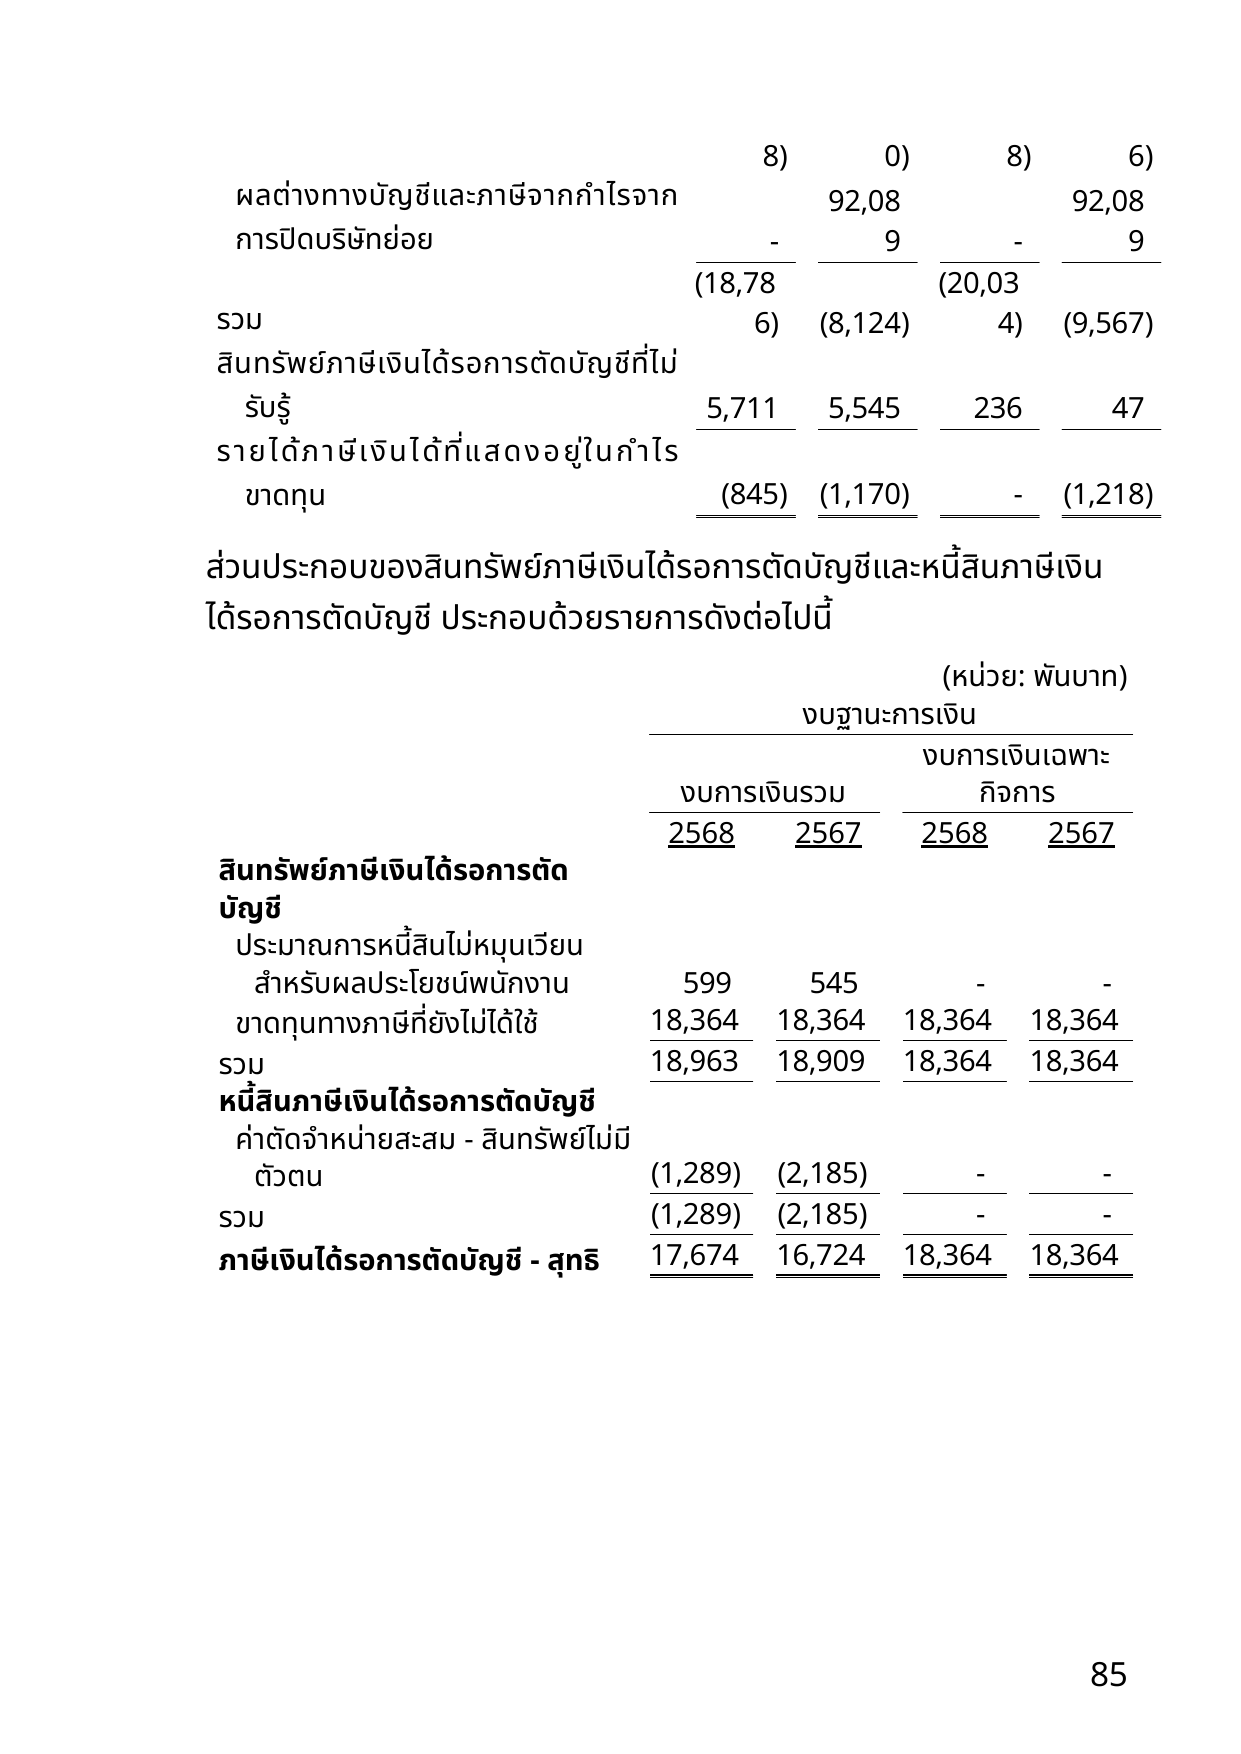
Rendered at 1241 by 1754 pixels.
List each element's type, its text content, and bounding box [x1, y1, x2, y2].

text ส่วนประกอบของสินทรัพย์ภาษีเงินได้รอการตัดบัญชีและหนี้สินภาษีเงินได้รอการตัดบัญชี ประกอบด้วยรายการดังต่อไปนี้ [206, 543, 1128, 644]
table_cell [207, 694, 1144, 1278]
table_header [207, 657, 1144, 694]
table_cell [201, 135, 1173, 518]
